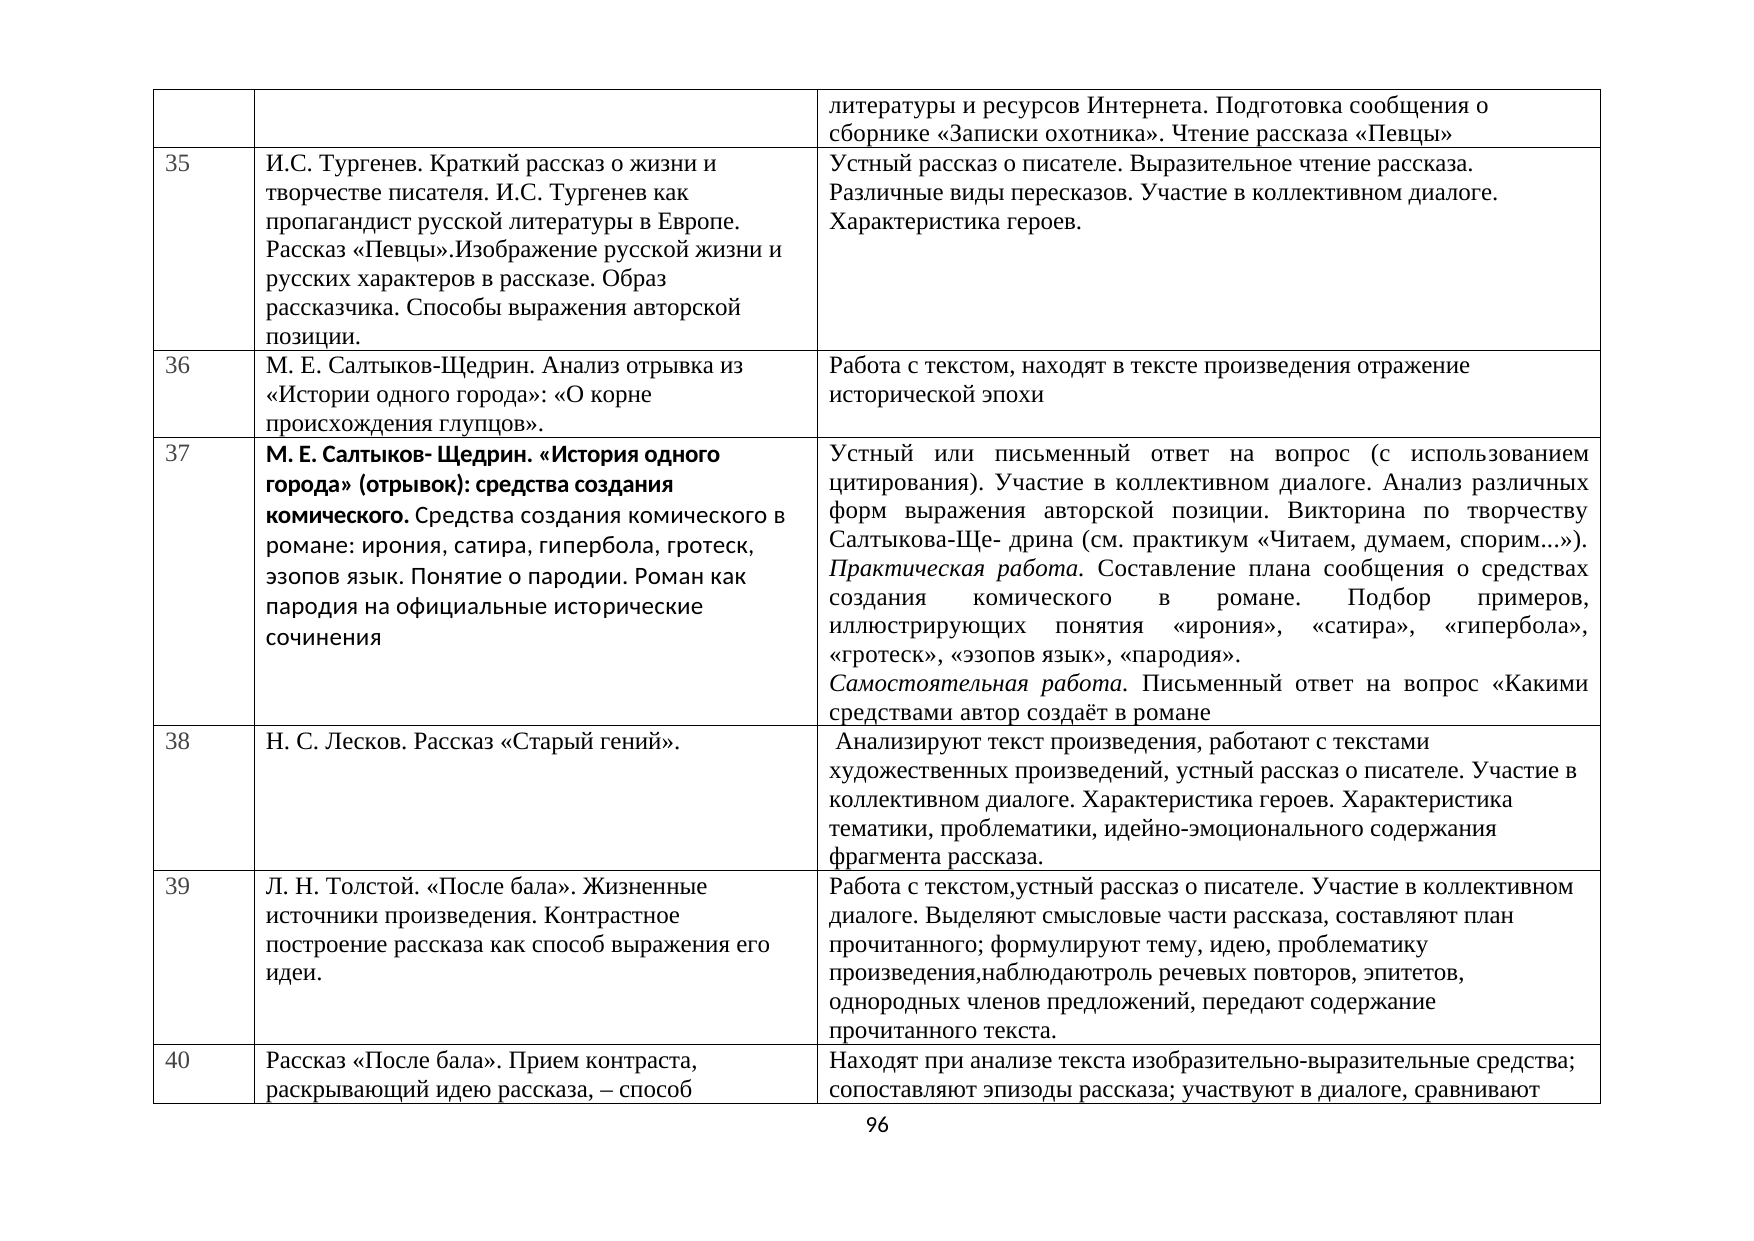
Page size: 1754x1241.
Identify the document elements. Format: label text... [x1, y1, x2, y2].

table_cell И.С. Тургенев. Краткий рассказ о жизни и творчестве писателя. И.С. Тургенев как пропагандист русской литературы в Европе. Рассказ «Певцы».Изображение русской жизни и русских характеров в рассказе. Образ рассказчика. Способы выражения авторской позиции. [255, 148, 817, 349]
table_cell 34 [154, 90, 254, 147]
table_cell Работа с текстом,устный рассказ о писателе. Участие в коллективном диалоге. Выделяют смысловые части рассказа, составляют план прочитанного; формулируют тему, идею, проблематику произведения,наблюдаютроль речевых повторов, эпитетов, однородных членов предложений, передают содержание прочитанного текста. [818, 871, 1600, 1044]
table_cell Анализируют текст произведения, работают с текстами художественных произведений, устный рассказ о писателе. Участие в коллективном диалоге. Характеристика героев. Характеристика тематики, проблематики, идейно-эмоционального содержания фрагмента рассказа. [818, 726, 1600, 870]
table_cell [818, 90, 1600, 147]
table_cell 36 [154, 351, 254, 437]
table_cell М. Е. Салтыков-Щедрин. Анализ отрывка из «Истории одного города»: «О корне происхождения глупцов». [255, 351, 817, 437]
table_cell Н. С. Лесков. Рассказ «Старый гений». [255, 726, 817, 870]
table_cell Устный или письменный ответ на вопрос (с использованием цитирования). Участие в коллективном диалоге. Анализ различных форм выражения авторской позиции. Викторина по творчеству Салтыкова-Ще- дрина (см. практикум «Читаем, думаем, спорим...»). Практическая работа. Составление плана сообщения о средствах создания комического в романе. Подбор примеров, иллюстрирующих понятия «ирония», «сатира», «гипербола», «гротеск», «эзопов язык», «пародия». Самостоятельная работа. Письменный ответ на вопрос «Какими средствами автор создаёт в романе [818, 438, 1600, 725]
table_cell 39 [154, 871, 254, 1044]
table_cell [818, 1045, 1600, 1103]
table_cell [255, 1045, 817, 1103]
table_cell 35 [154, 148, 254, 349]
table_cell Л. Н. Толстой. «После бала». Жизненные источники произведения. Контрастное построение рассказа как способ выражения его идеи. [255, 871, 817, 1044]
table_cell 40 [154, 1045, 254, 1103]
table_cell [255, 90, 817, 147]
table_cell Работа с текстом, находят в тексте произведения отражение исторической эпохи [818, 351, 1600, 437]
table_cell 38 [154, 726, 254, 870]
table_cell 37 [154, 438, 254, 725]
table_cell М. Е. Салтыков- Щедрин. «История одного города» (отрывок): средства создания комического. Средства создания комического в романе: ирония, сатира, гипербола, гротеск, эзопов язык. Понятие о пародии. Роман как пародия на официальные исторические сочинения [255, 438, 817, 725]
table_cell Устный рассказ о писателе. Выразительное чтение рассказа. Различные виды пересказов. Участие в коллективном диалоге. Характеристика героев. [818, 148, 1600, 349]
